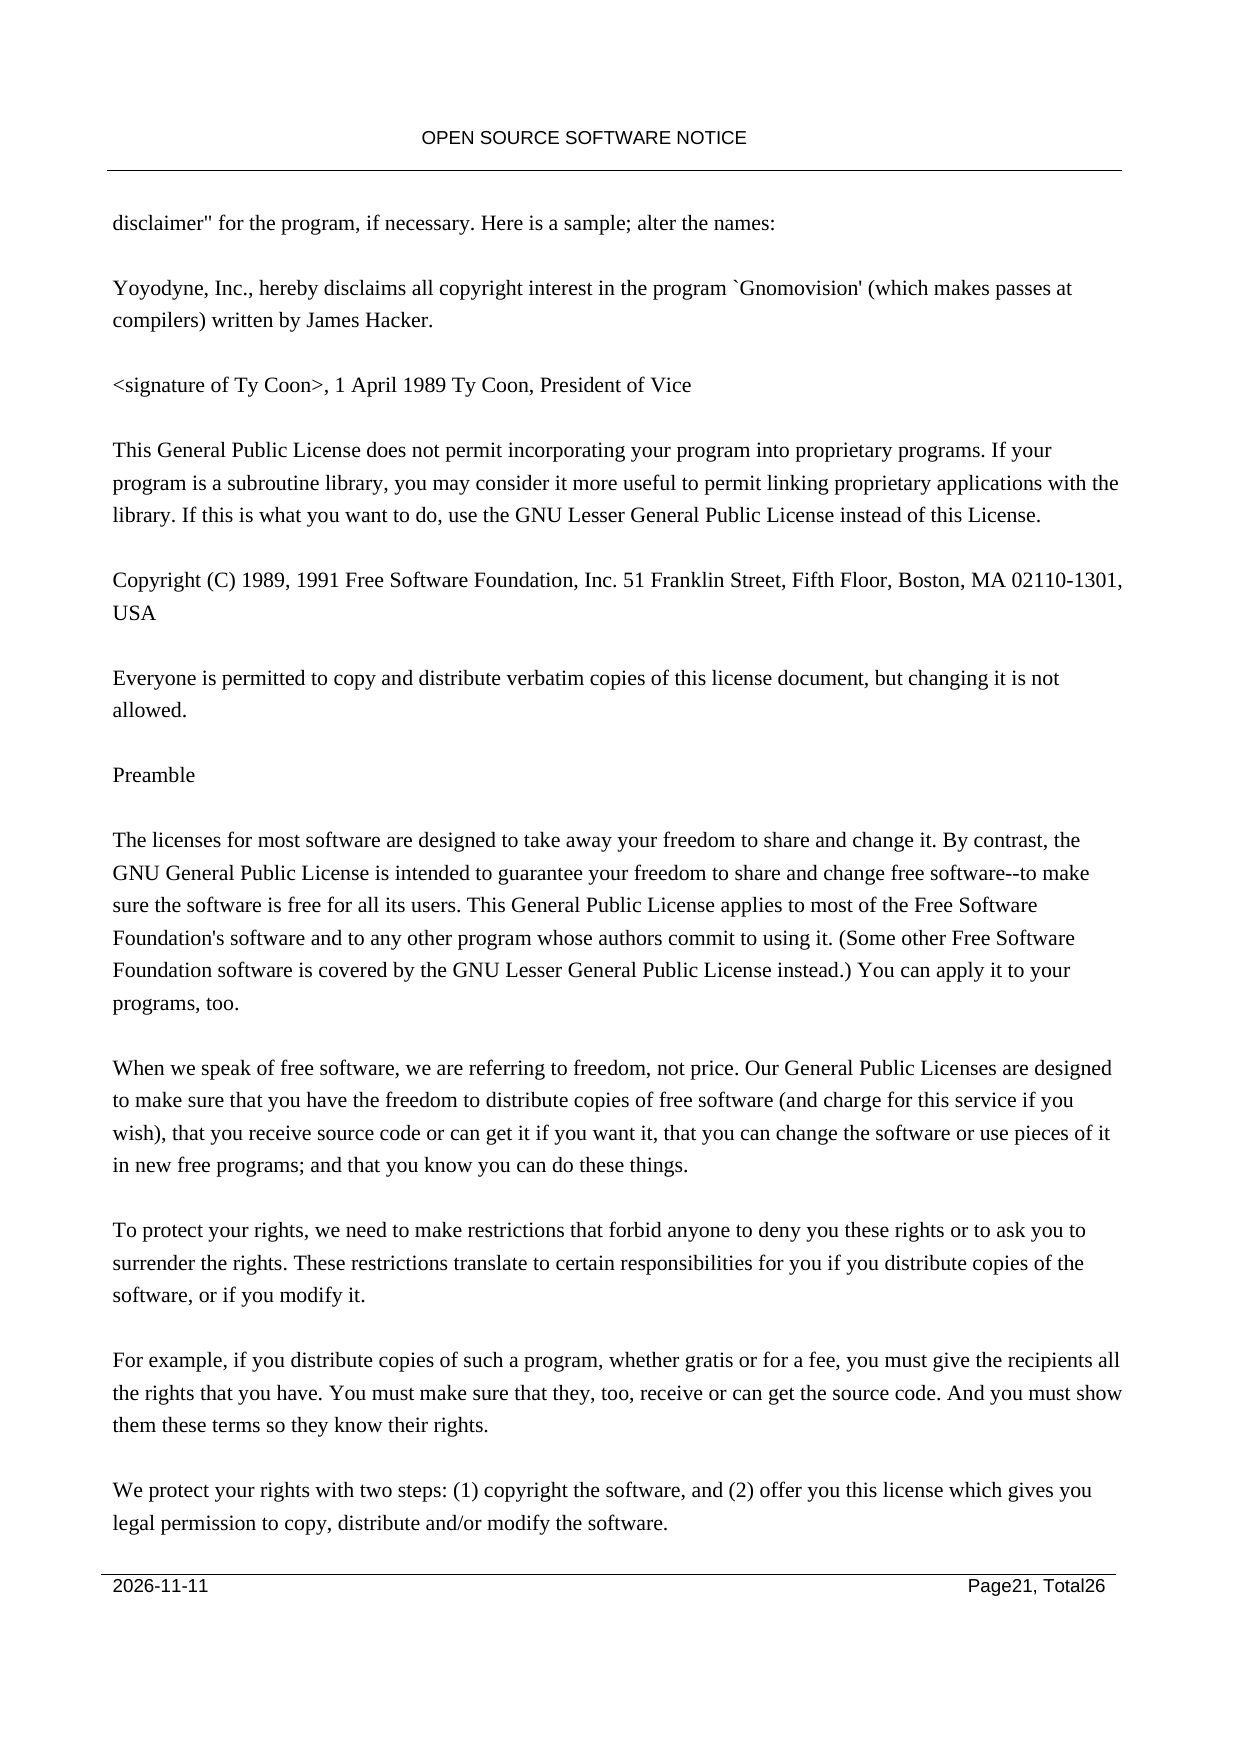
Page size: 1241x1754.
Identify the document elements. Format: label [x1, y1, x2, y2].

text [112, 206, 1128, 1539]
